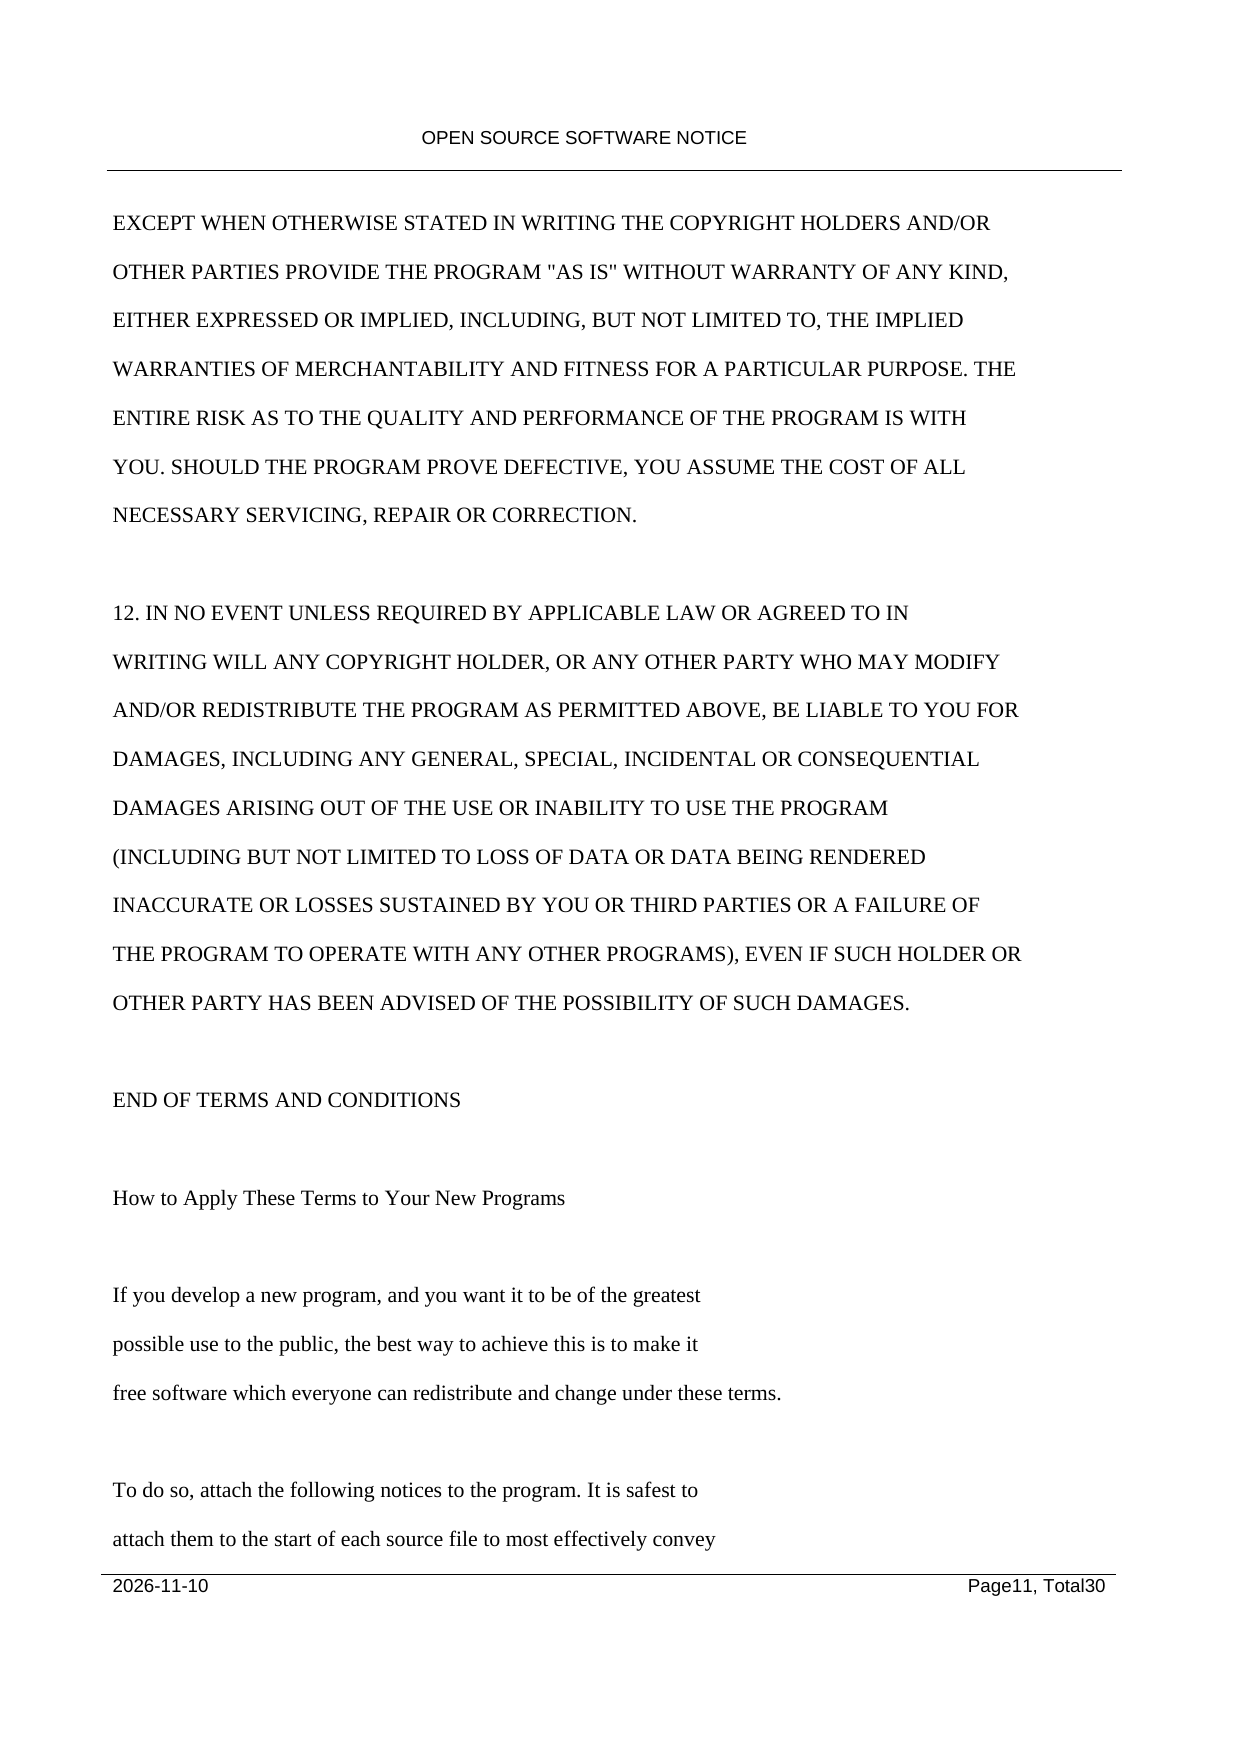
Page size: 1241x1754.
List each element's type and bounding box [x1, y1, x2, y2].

text [112, 206, 1128, 1555]
